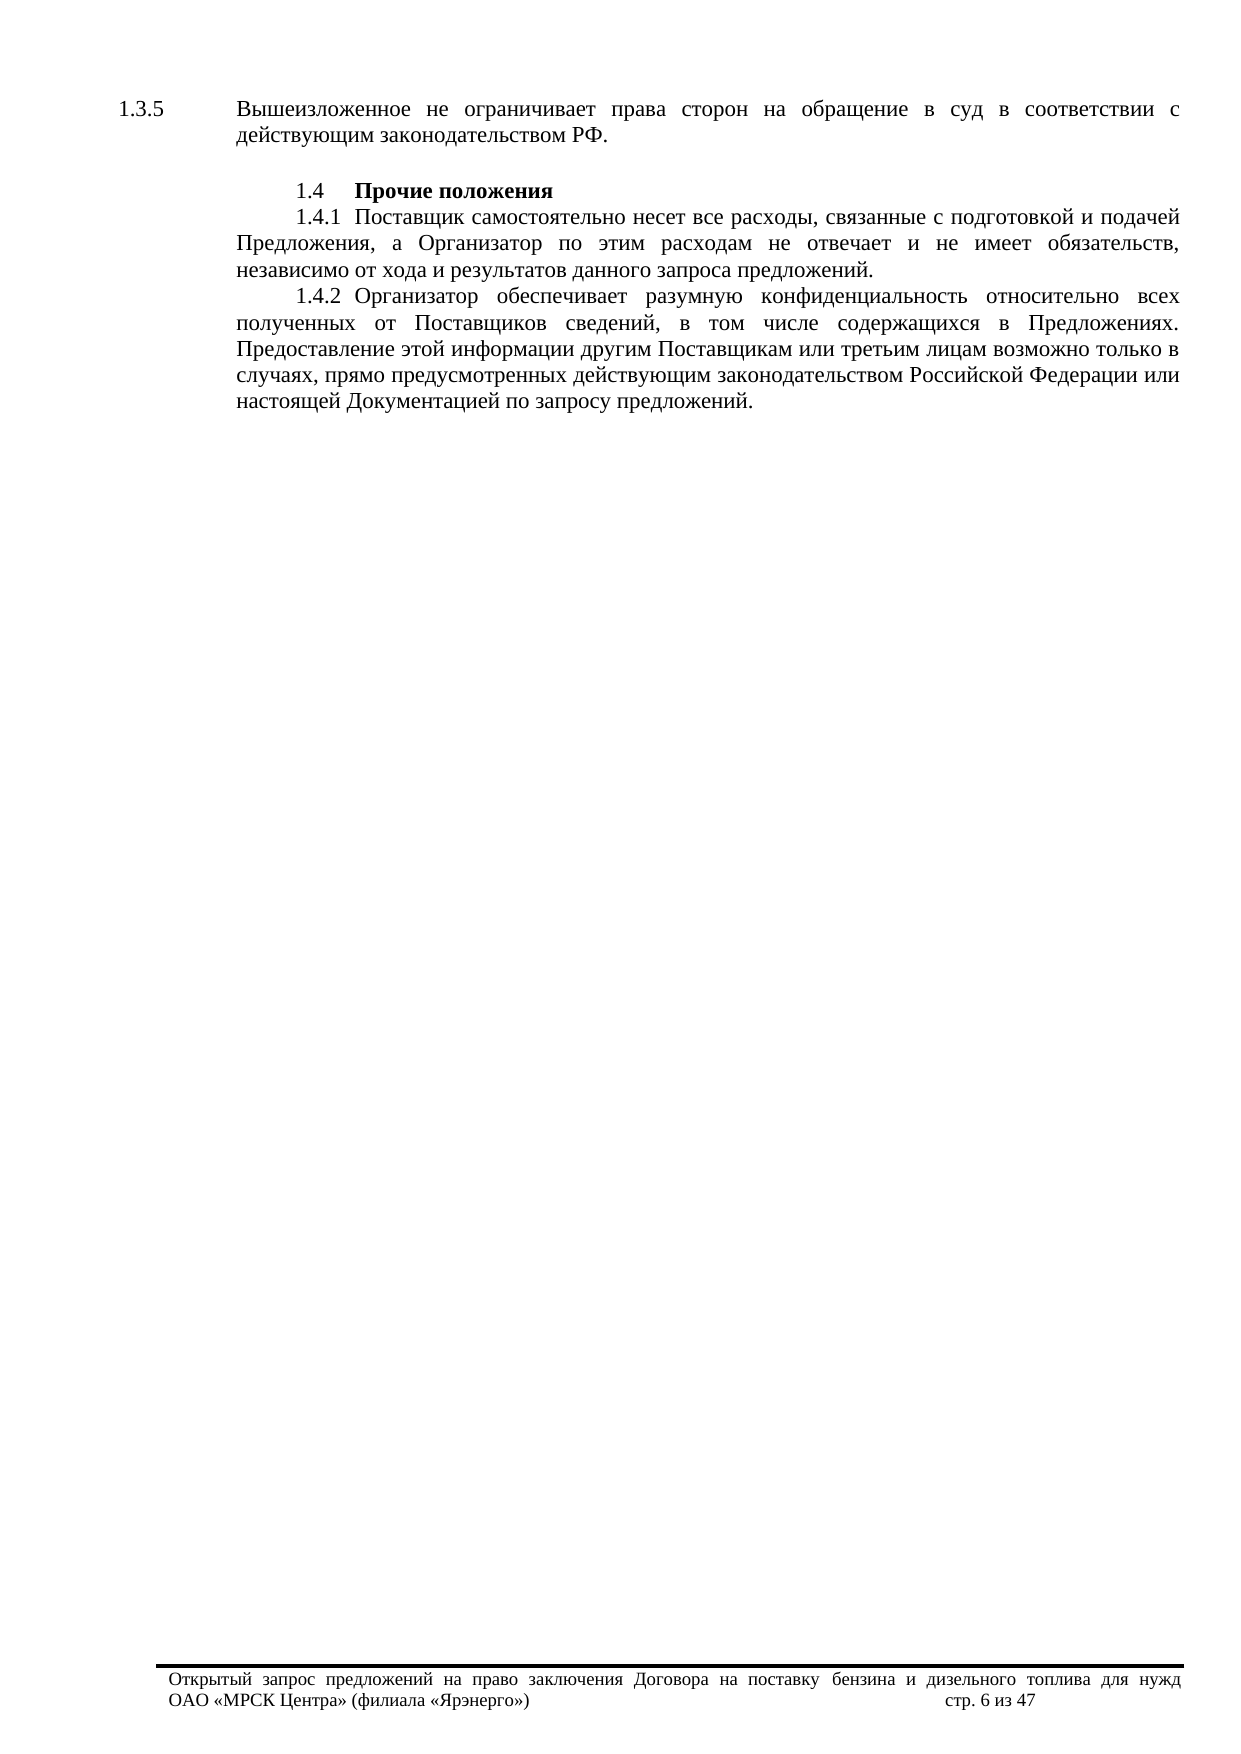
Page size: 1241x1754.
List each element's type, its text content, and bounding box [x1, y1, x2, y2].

text Организатор обеспечивает разумную конфиденциальность относительно всех полученных от Поставщиков сведений, в том числе содержащихся в Предложениях. Предоставление этой информации другим Поставщикам или третьим лицам возможно только в случаях, прямо предусмотренных действующим законодательством Российской Федерации или настоящей Документацией по запросу предложений. [236, 282, 1181, 414]
text Поставщик самостоятельно несет все расходы, связанные с подготовкой и подачей Предложения, а Организатор по этим расходам не отвечает и не имеет обязательств, независимо от хода и результатов данного запроса предложений. [236, 203, 1181, 282]
list Вышеизложенное не ограничивает права сторон на обращение в суд в соответствии с действующим законодательством РФ. [118, 95, 1181, 148]
subtitle Прочие положения [236, 177, 1181, 203]
